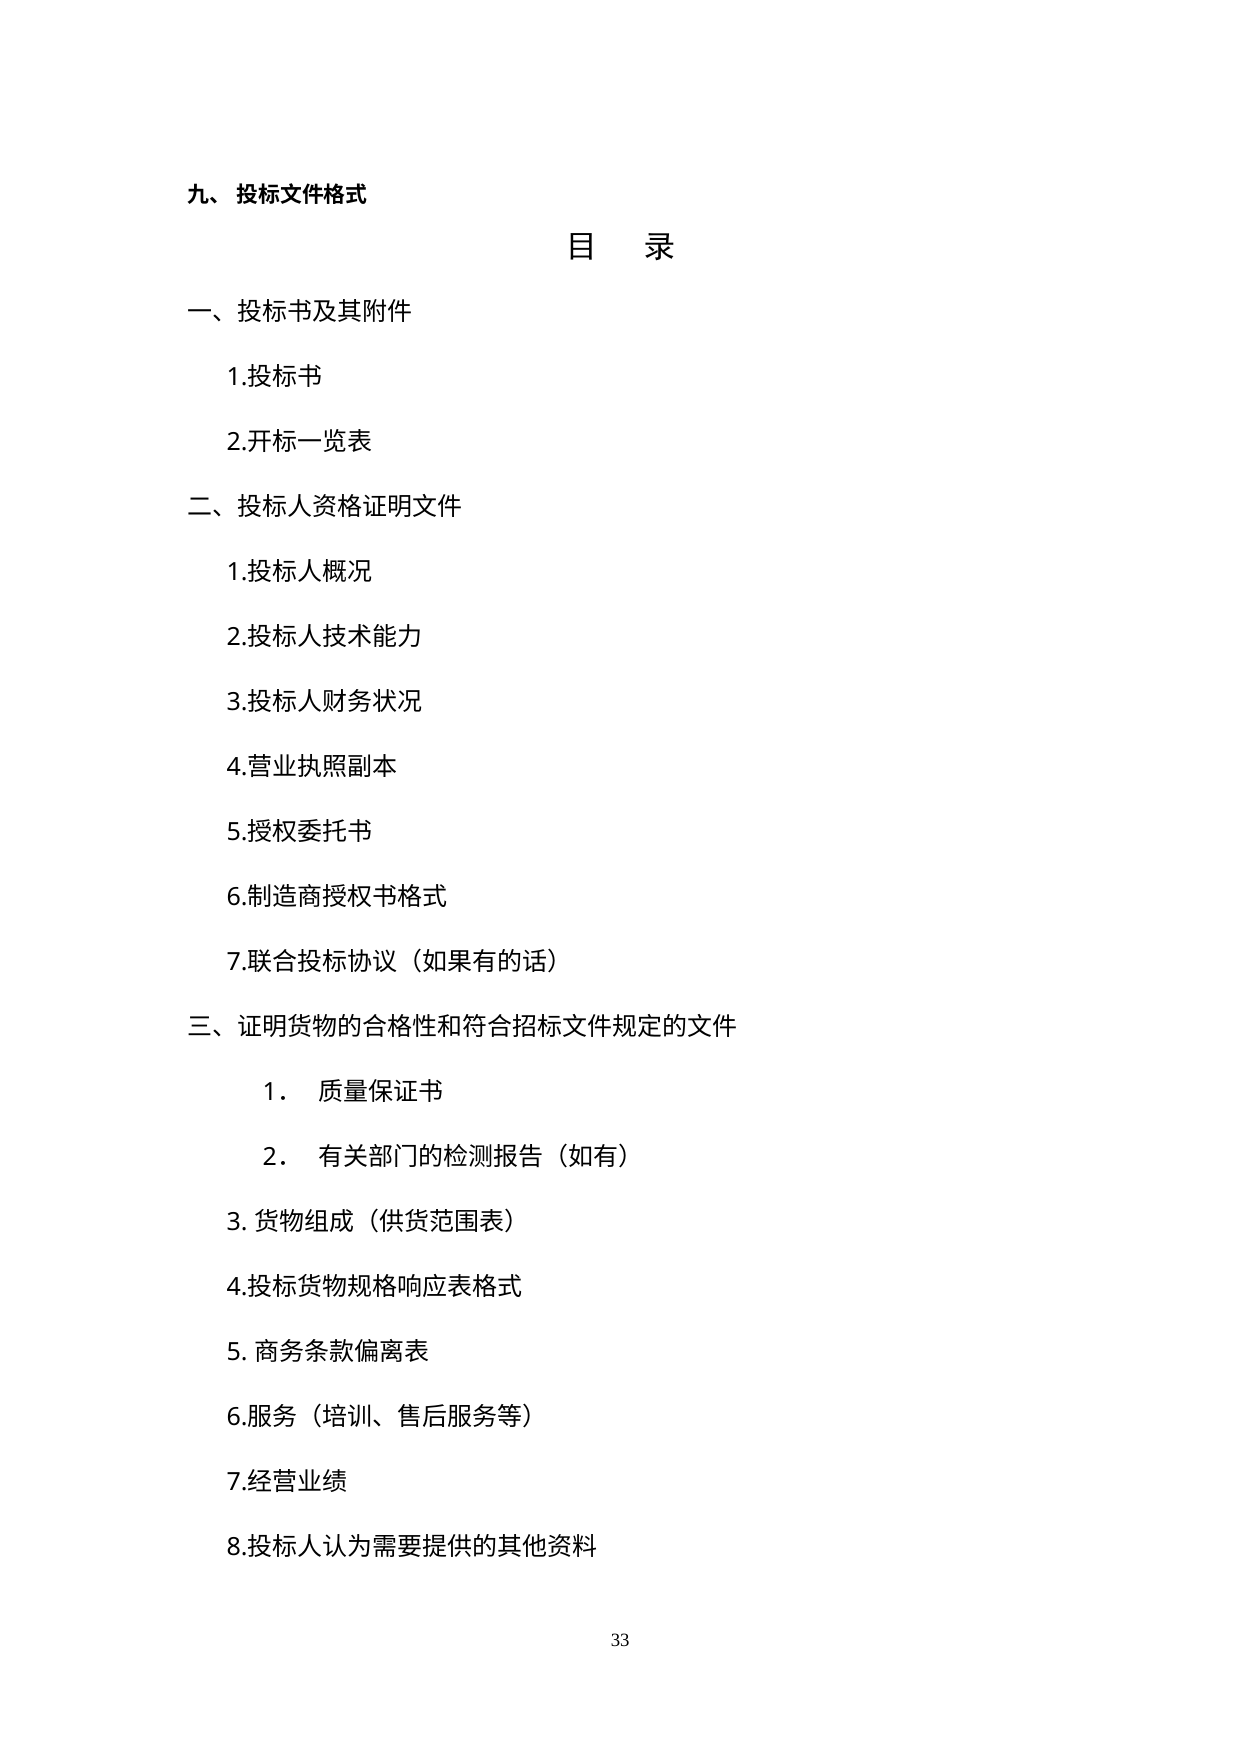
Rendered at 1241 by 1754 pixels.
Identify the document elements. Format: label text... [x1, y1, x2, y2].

text 3. 货物组成（供货范围表） [187, 1187, 1053, 1252]
text 目 录 [187, 212, 1053, 277]
text 一、投标书及其附件 [187, 277, 1053, 342]
text 4.营业执照副本 [187, 732, 1053, 797]
text 3.投标人财务状况 [187, 667, 1053, 732]
text 6.服务（培训、售后服务等） [187, 1382, 1053, 1447]
text 2.开标一览表 [187, 407, 1053, 472]
text 2.投标人技术能力 [187, 602, 1053, 667]
text 4.投标货物规格响应表格式 [187, 1252, 1053, 1317]
text 1.投标书 [187, 342, 1053, 407]
text 7.经营业绩 [187, 1447, 1053, 1512]
text 5.授权委托书 [187, 797, 1053, 862]
text 5. 商务条款偏离表 [187, 1317, 1053, 1382]
text 1.投标人概况 [187, 537, 1053, 602]
text 九、 投标文件格式 [187, 162, 1053, 212]
text 三、证明货物的合格性和符合招标文件规定的文件 [187, 992, 1053, 1057]
text 8.投标人认为需要提供的其他资料 [187, 1512, 1053, 1577]
text 6.制造商授权书格式 [187, 862, 1053, 927]
list 质量保证书 [262, 1057, 1053, 1122]
list 有关部门的检测报告（如有） [262, 1122, 1053, 1187]
text 二、投标人资格证明文件 [187, 472, 1053, 537]
text 7.联合投标协议（如果有的话） [187, 927, 1053, 992]
